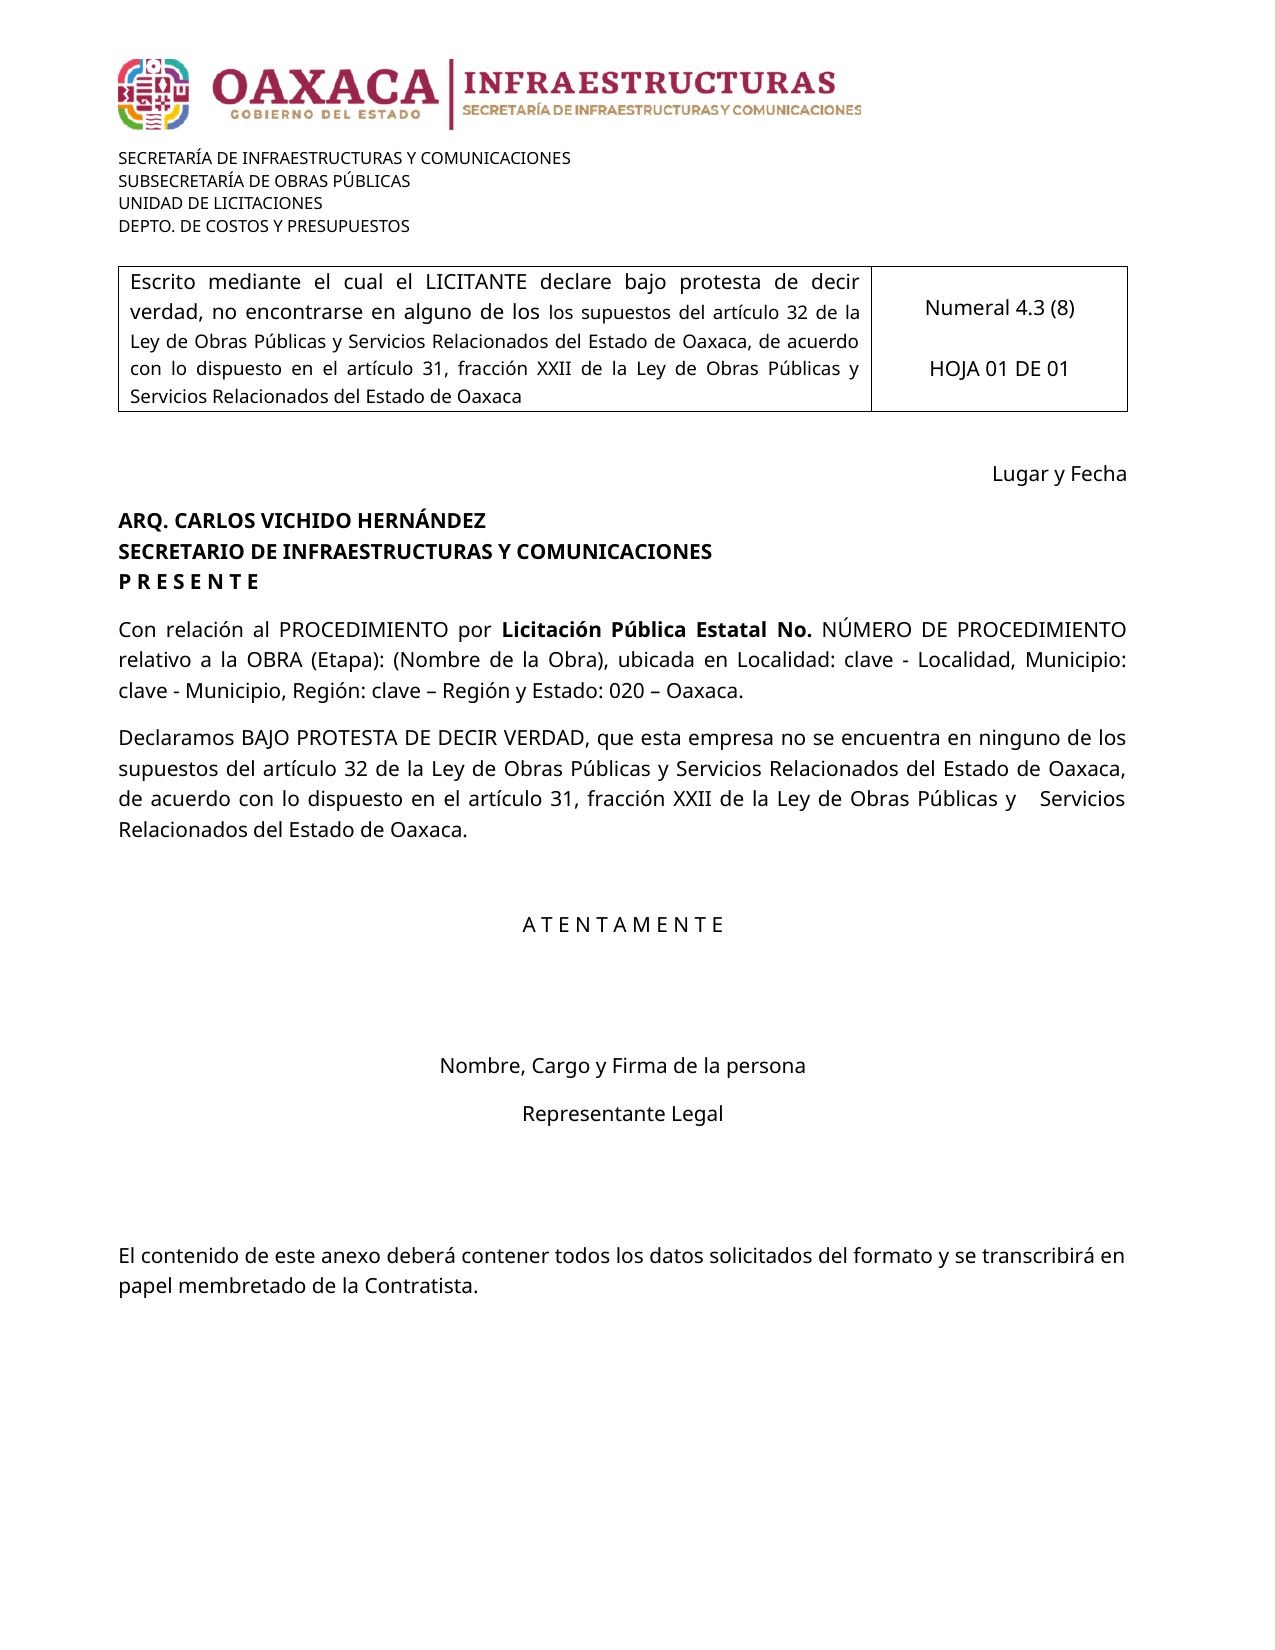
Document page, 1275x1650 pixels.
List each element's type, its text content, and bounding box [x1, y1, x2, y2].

text ARQ. CARLOS VICHIDO HERNÁNDEZ [118, 506, 1127, 534]
text Representante Legal [118, 1099, 1127, 1127]
text Nombre, Cargo y Firma de la persona [118, 1052, 1127, 1080]
table_header Escrito mediante el cual el LICITANTE declare bajo protesta de decir verdad, no encontrarse en alguno de los los supuestos del artículo 32 de la Ley de Obras Públicas y Servicios Relacionados del Estado de Oaxaca, de acuerdo con lo dispuesto en el artículo 31, fracción XXII de la Ley de Obras Públicas y Servicios Relacionados del Estado de Oaxaca [119, 267, 871, 411]
text El contenido de este anexo deberá contener todos los datos solicitados del formato y se transcribirá en papel membretado de la Contratista. [118, 1241, 1127, 1300]
text A T E N T A M E N T E [118, 910, 1127, 938]
text Lugar y Fecha [118, 459, 1127, 487]
text Declaramos BAJO PROTESTA DE DECIR VERDAD, que esta empresa no se encuentra en ninguno de los supuestos del artículo 32 de la Ley de Obras Públicas y Servicios Relacionados del Estado de Oaxaca, de acuerdo con lo dispuesto en el artículo 31, fracción XXII de la Ley de Obras Públicas y Servicios Relacionados del Estado de Oaxaca. [118, 723, 1127, 843]
text P R E S E N T E [118, 567, 1127, 596]
text SECRETARIO DE INFRAESTRUCTURAS Y COMUNICACIONES [118, 537, 1127, 565]
table_header Numeral 4.3 (8) HOJA 01 DE 01 [872, 267, 1127, 411]
text Con relación al PROCEDIMIENTO por Licitación Pública Estatal No. NÚMERO DE PROCEDIMIENTO relativo a la OBRA (Etapa): (Nombre de la Obra), ubicada en Localidad: clave - Localidad, Municipio: clave - Municipio, Región: clave – Región y Estado: 020 – Oaxaca. [118, 615, 1127, 704]
picture [118, 59, 862, 130]
